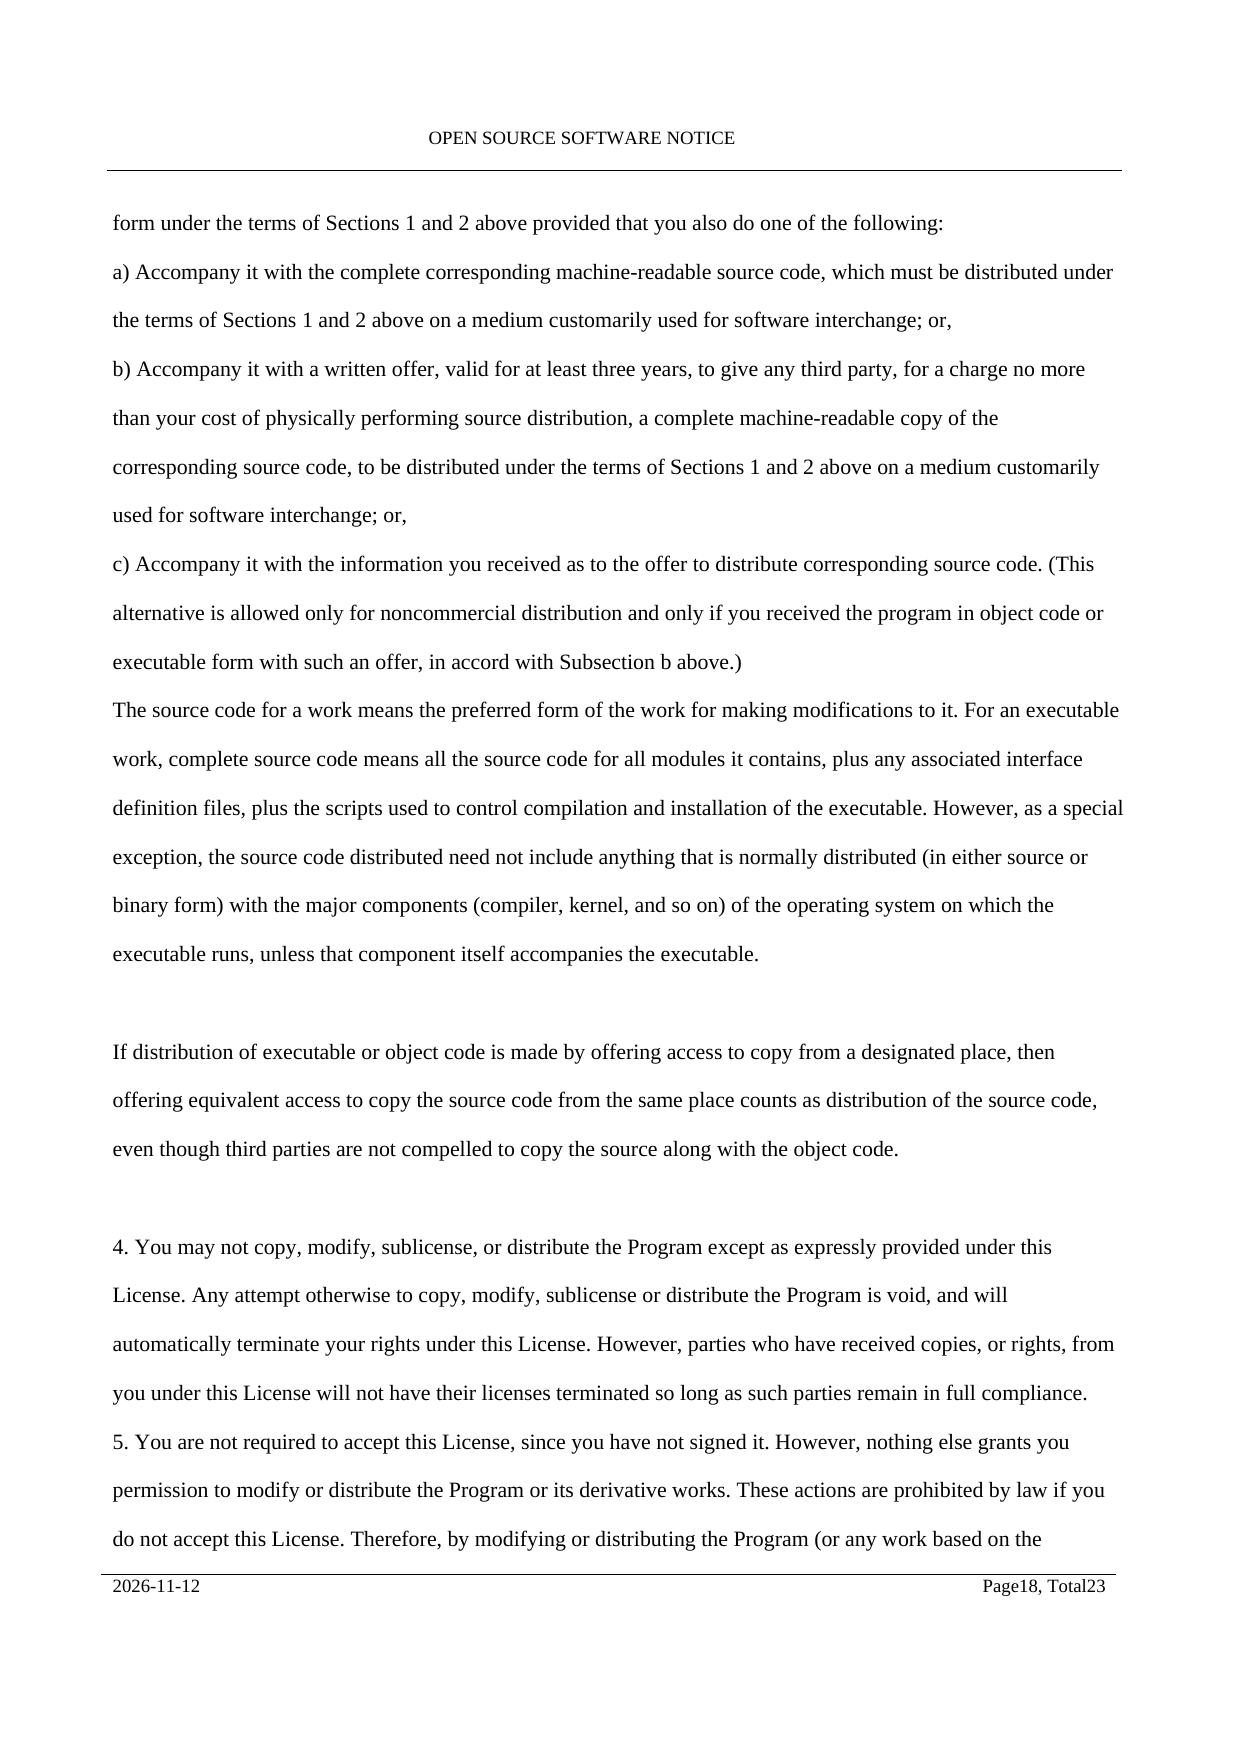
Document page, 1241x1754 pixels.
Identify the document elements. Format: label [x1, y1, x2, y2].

text [112, 206, 1128, 1555]
